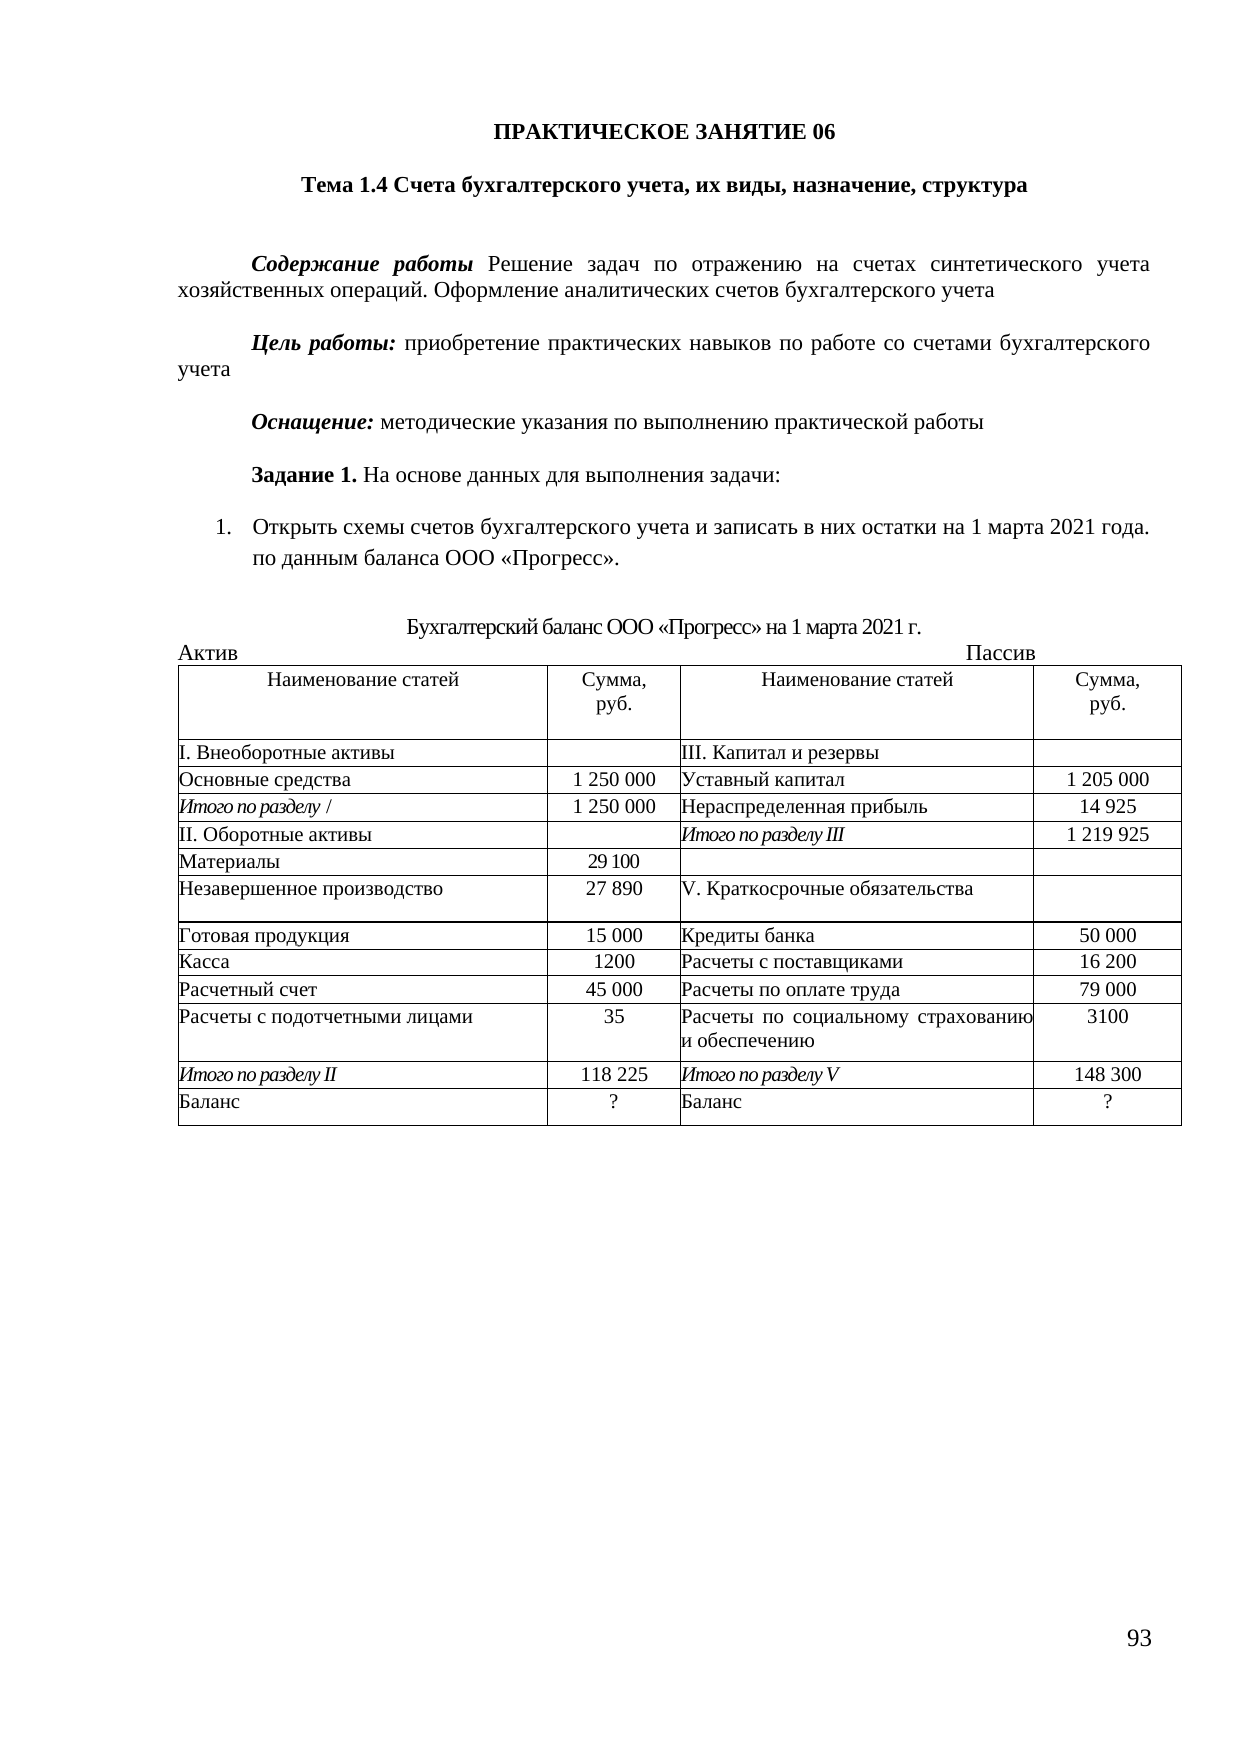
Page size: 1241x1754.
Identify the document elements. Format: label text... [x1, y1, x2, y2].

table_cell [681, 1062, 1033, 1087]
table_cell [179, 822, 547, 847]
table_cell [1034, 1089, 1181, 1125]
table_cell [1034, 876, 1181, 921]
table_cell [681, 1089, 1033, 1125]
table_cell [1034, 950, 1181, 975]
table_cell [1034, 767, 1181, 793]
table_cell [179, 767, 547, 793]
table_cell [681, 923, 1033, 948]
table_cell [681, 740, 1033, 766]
text Содержание работы Решение задач по отражению на счетах синтетического учета хозяйственных операций. Оформление аналитических счетов бухгалтерского учета [177, 250, 1152, 303]
text Задание 1. На основе данных для выполнения задачи: [177, 461, 1152, 487]
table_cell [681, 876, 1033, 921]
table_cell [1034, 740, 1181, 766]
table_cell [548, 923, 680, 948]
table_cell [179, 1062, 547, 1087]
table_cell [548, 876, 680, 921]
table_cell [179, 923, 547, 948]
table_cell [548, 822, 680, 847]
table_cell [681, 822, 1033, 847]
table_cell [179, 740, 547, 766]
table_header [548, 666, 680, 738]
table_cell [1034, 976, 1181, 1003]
text ПРАКТИЧЕСКОЕ ЗАНЯТИЕ 06 [177, 118, 1152, 144]
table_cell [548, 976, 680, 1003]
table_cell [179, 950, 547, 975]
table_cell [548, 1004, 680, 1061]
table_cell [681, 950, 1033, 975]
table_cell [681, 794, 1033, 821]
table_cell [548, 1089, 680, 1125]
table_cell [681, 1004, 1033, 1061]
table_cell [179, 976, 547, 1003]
text Оснащение: методические указания по выполнению практической работы [177, 408, 1152, 434]
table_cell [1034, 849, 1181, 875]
text Цель работы: приобретение практических навыков по работе со счетами бухгалтерского учета [177, 329, 1152, 382]
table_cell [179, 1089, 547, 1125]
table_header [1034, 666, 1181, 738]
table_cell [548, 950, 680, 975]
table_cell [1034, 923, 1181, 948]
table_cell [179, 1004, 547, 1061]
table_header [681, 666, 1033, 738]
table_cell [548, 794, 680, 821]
text Тема 1.4 Счета бухгалтерского учета, их виды, назначение, структура [177, 171, 1152, 197]
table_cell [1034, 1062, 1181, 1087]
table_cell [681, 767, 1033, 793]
text Бухгалтерский баланс ООО «Прогресс» на 1 марта 2021 г. [177, 613, 1152, 639]
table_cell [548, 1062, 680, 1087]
list Открыть схемы счетов бухгалтерского учета и записать в них остатки на 1 марта 2021 года. по данным баланса ООО «Прогресс». [215, 513, 1152, 570]
text Актив Пассив [177, 639, 1152, 665]
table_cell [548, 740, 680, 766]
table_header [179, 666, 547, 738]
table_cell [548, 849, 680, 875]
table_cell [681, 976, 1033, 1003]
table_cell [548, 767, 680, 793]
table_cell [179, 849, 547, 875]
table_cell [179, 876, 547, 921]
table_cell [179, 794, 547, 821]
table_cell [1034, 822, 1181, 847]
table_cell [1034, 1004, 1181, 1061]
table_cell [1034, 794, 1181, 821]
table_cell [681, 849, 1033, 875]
